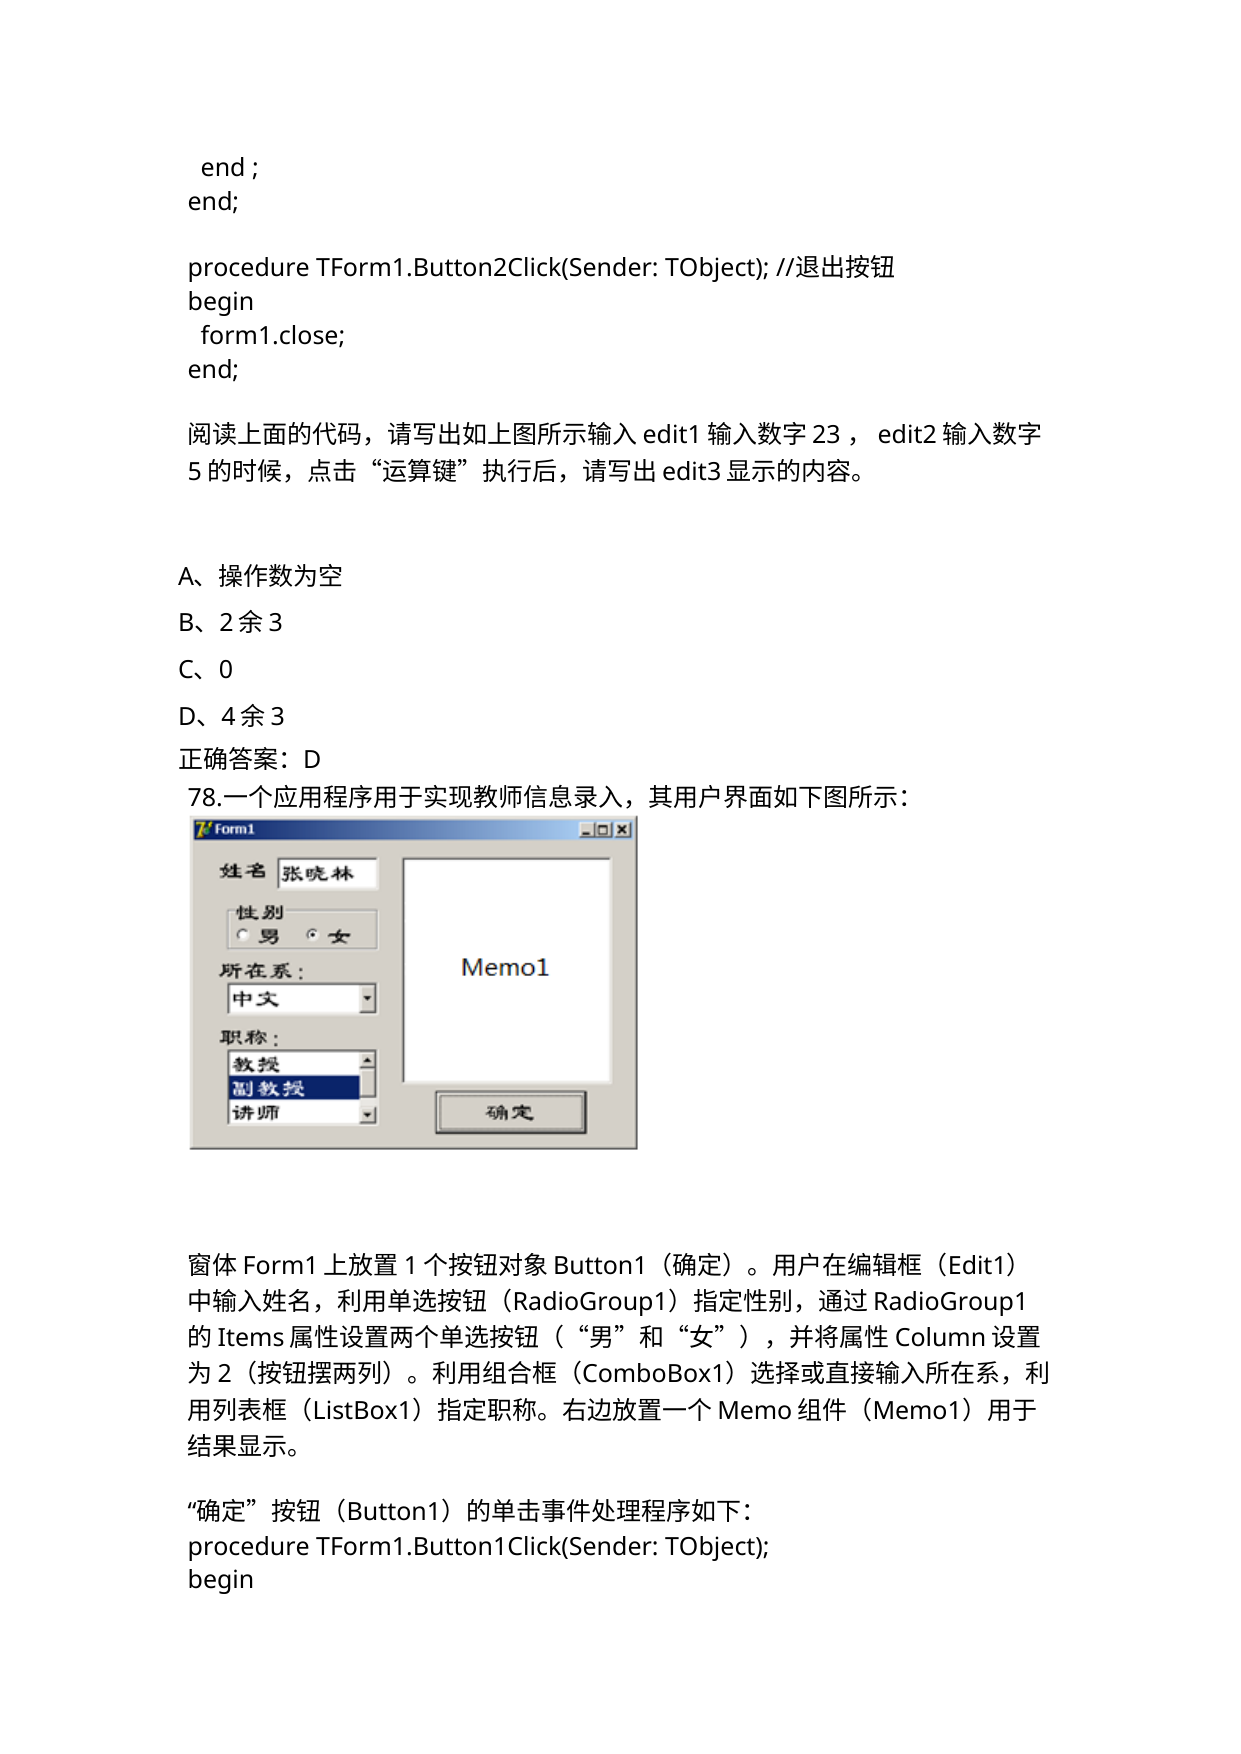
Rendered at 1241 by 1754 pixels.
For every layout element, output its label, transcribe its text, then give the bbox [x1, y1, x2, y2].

text 阅读上面的代码，请写出如上图所示输入edit1输入数字23 ， edit2输入数字5的时候，点击“运算键”执行后，请写出edit3显示的内容。 [187, 415, 1053, 521]
table_cell C、0 [176, 644, 1041, 691]
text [187, 150, 1053, 218]
table_cell D、4余3 [176, 691, 1041, 738]
table_cell B、2余3 [176, 598, 1041, 644]
picture [187, 813, 641, 1153]
text procedure TForm1.Button2Click(Sender: TObject); //退出按钮 begin form1.close; end; [187, 247, 1053, 386]
text 窗体Form1上放置1个按钮对象Button1（确定）。用户在编辑框（Edit1）中输入姓名，利用单选按钮（RadioGroup1）指定性别，通过RadioGroup1的Items属性设置两个单选按钮（“男”和“女”），并将属性Column设置为2（按钮摆两列）。利用组合框（ComboBox1）选择或直接输入所在系，利用列表框（ListBox1）指定职称。右边放置一个Memo组件（Memo1）用于结果显示。 [187, 1245, 1053, 1463]
table_cell 正确答案：D [176, 738, 1041, 777]
table_header A、操作数为空 [176, 551, 1041, 597]
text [187, 1492, 1053, 1596]
